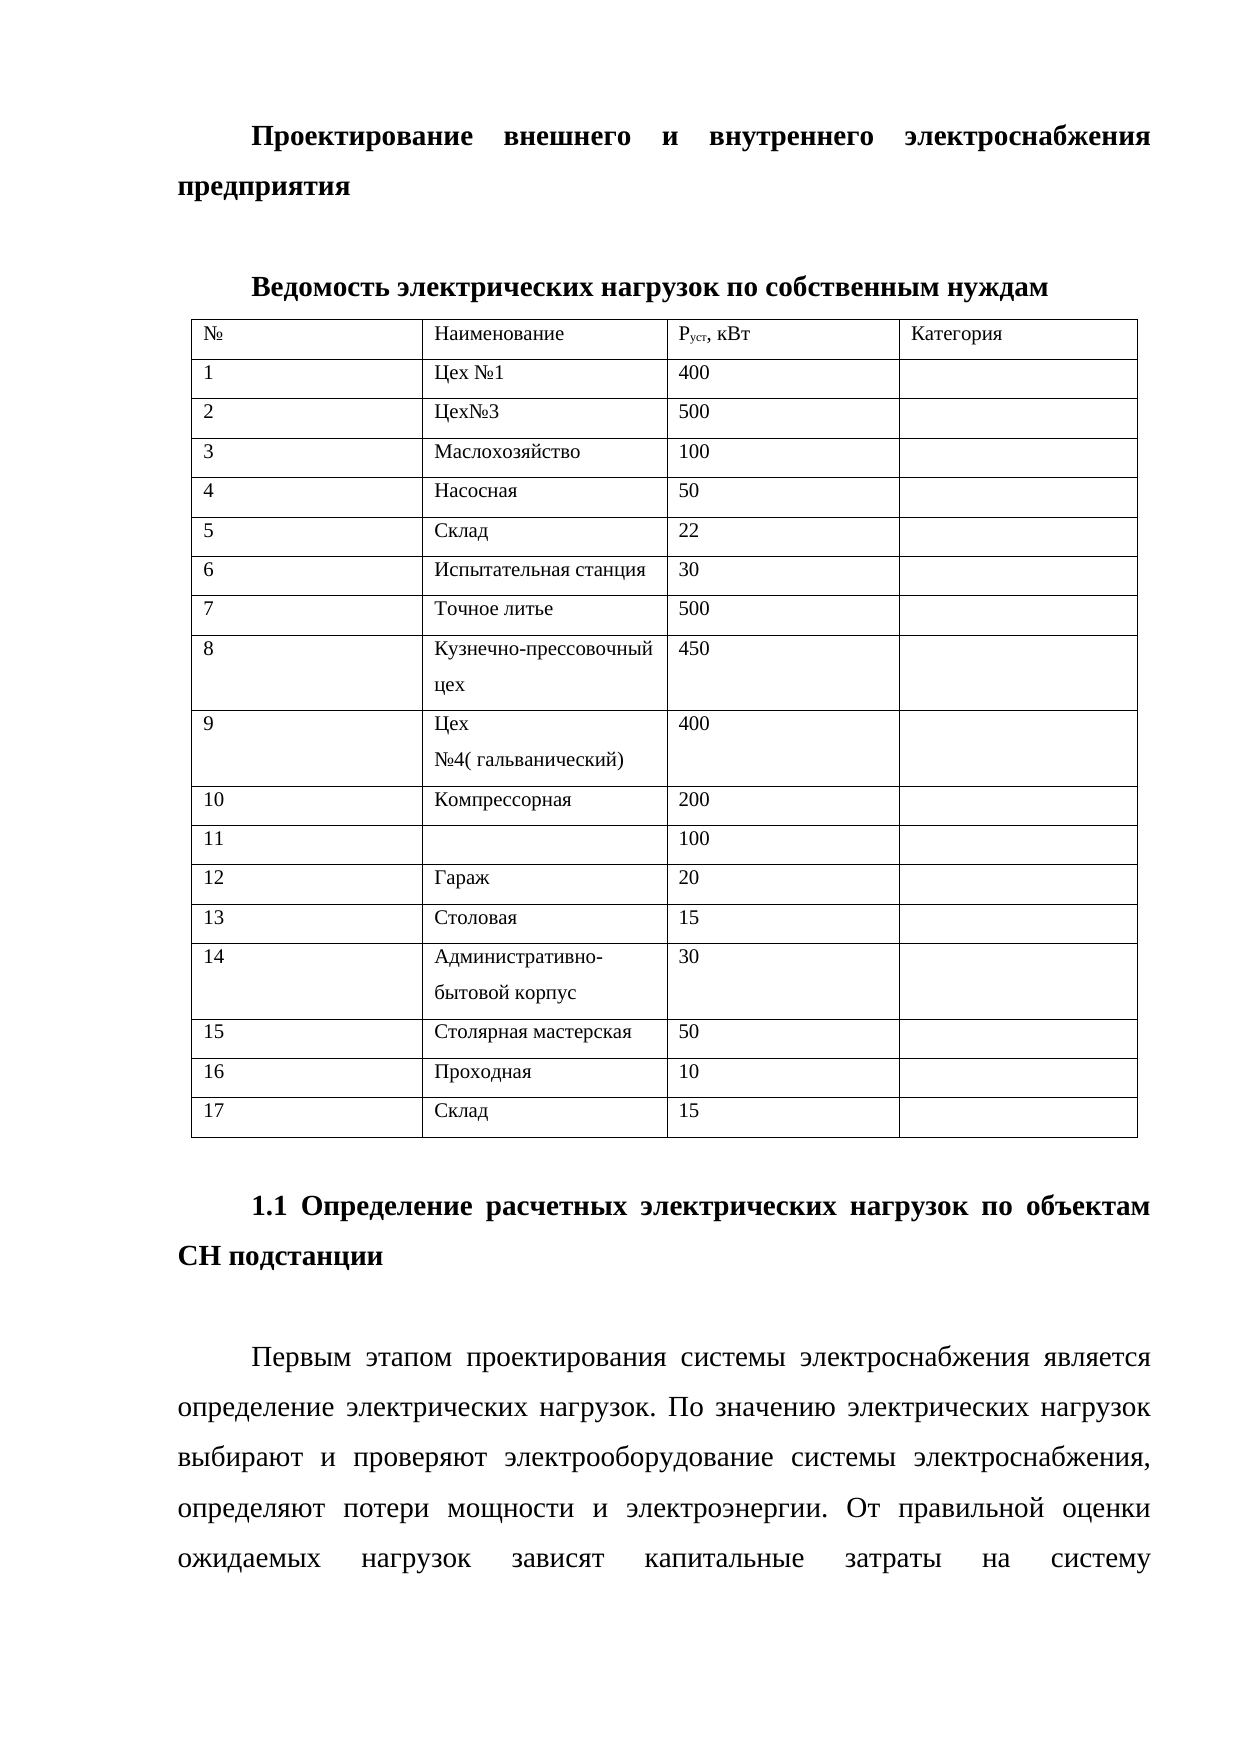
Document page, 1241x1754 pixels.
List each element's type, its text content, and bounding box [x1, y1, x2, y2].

table_cell [900, 1020, 1137, 1058]
table_cell [900, 826, 1137, 864]
table_cell 15 [668, 1098, 899, 1137]
table_cell [900, 944, 1137, 1018]
table_cell Столовая [423, 905, 667, 943]
table_cell [900, 711, 1137, 786]
table_cell 6 [192, 557, 422, 595]
table_header № [192, 320, 422, 359]
table_cell 500 [668, 596, 899, 635]
table_cell 450 [668, 636, 899, 710]
table_cell Гараж [423, 865, 667, 904]
table_cell Столярная мастерская [423, 1020, 667, 1058]
table_cell 100 [668, 826, 899, 864]
table_cell 50 [668, 1020, 899, 1058]
table_cell [900, 787, 1137, 825]
text 1.1 Определение расчетных электрических нагрузок по объектам СН подстанции [177, 1188, 1152, 1272]
table_cell Точное литье [423, 596, 667, 635]
table_cell 100 [668, 439, 899, 477]
table_cell [900, 905, 1137, 943]
table_cell Цех №1 [423, 360, 667, 398]
table_cell 30 [668, 944, 899, 1018]
table_cell [900, 399, 1137, 438]
table_cell 500 [668, 399, 899, 438]
table_header Категория [900, 320, 1137, 359]
text Проектирование внешнего и внутреннего электроснабжения предприятия [177, 118, 1152, 202]
table_cell 9 [192, 711, 422, 786]
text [177, 1339, 1152, 1574]
table_cell [900, 360, 1137, 398]
table_cell 5 [192, 518, 422, 556]
table_cell [900, 865, 1137, 904]
table_cell 30 [668, 557, 899, 595]
table_cell 3 [192, 439, 422, 477]
table_cell 14 [192, 944, 422, 1018]
table_cell Проходная [423, 1059, 667, 1097]
table_cell Склад [423, 518, 667, 556]
table_cell Испытательная станция [423, 557, 667, 595]
table_cell [900, 636, 1137, 710]
table_cell [900, 557, 1137, 595]
table_cell 22 [668, 518, 899, 556]
table_cell 400 [668, 711, 899, 786]
table_cell 15 [668, 905, 899, 943]
table_cell [900, 518, 1137, 556]
table_header Наименование [423, 320, 667, 359]
table_cell 200 [668, 787, 899, 825]
table_cell Кузнечно-прессовочный цех [423, 636, 667, 710]
table_cell 15 [192, 1020, 422, 1058]
table_cell 400 [668, 360, 899, 398]
table_cell [900, 1059, 1137, 1097]
table_cell [900, 439, 1137, 477]
table_cell [423, 826, 667, 864]
table_cell 17 [192, 1098, 422, 1137]
table_cell 16 [192, 1059, 422, 1097]
table_cell 4 [192, 478, 422, 517]
table_cell 7 [192, 596, 422, 635]
table_cell 13 [192, 905, 422, 943]
table_cell 11 [192, 826, 422, 864]
table_cell [900, 478, 1137, 517]
table_cell 50 [668, 478, 899, 517]
table_header Руст, кВт [668, 320, 899, 359]
table_cell Насосная [423, 478, 667, 517]
table_cell Склад [423, 1098, 667, 1137]
table_cell Цех №4( гальванический) [423, 711, 667, 786]
table_cell 8 [192, 636, 422, 710]
table_cell 12 [192, 865, 422, 904]
text Ведомость электрических нагрузок по собственным нуждам [177, 269, 1152, 303]
table_cell [900, 1098, 1137, 1137]
table_cell Маслохозяйство [423, 439, 667, 477]
table_cell 1 [192, 360, 422, 398]
table_cell 10 [668, 1059, 899, 1097]
table_cell Цех№3 [423, 399, 667, 438]
table_cell Компрессорная [423, 787, 667, 825]
table_cell 10 [192, 787, 422, 825]
table_cell Административно- бытовой корпус [423, 944, 667, 1018]
table_cell 2 [192, 399, 422, 438]
table_cell 20 [668, 865, 899, 904]
table_cell [900, 596, 1137, 635]
